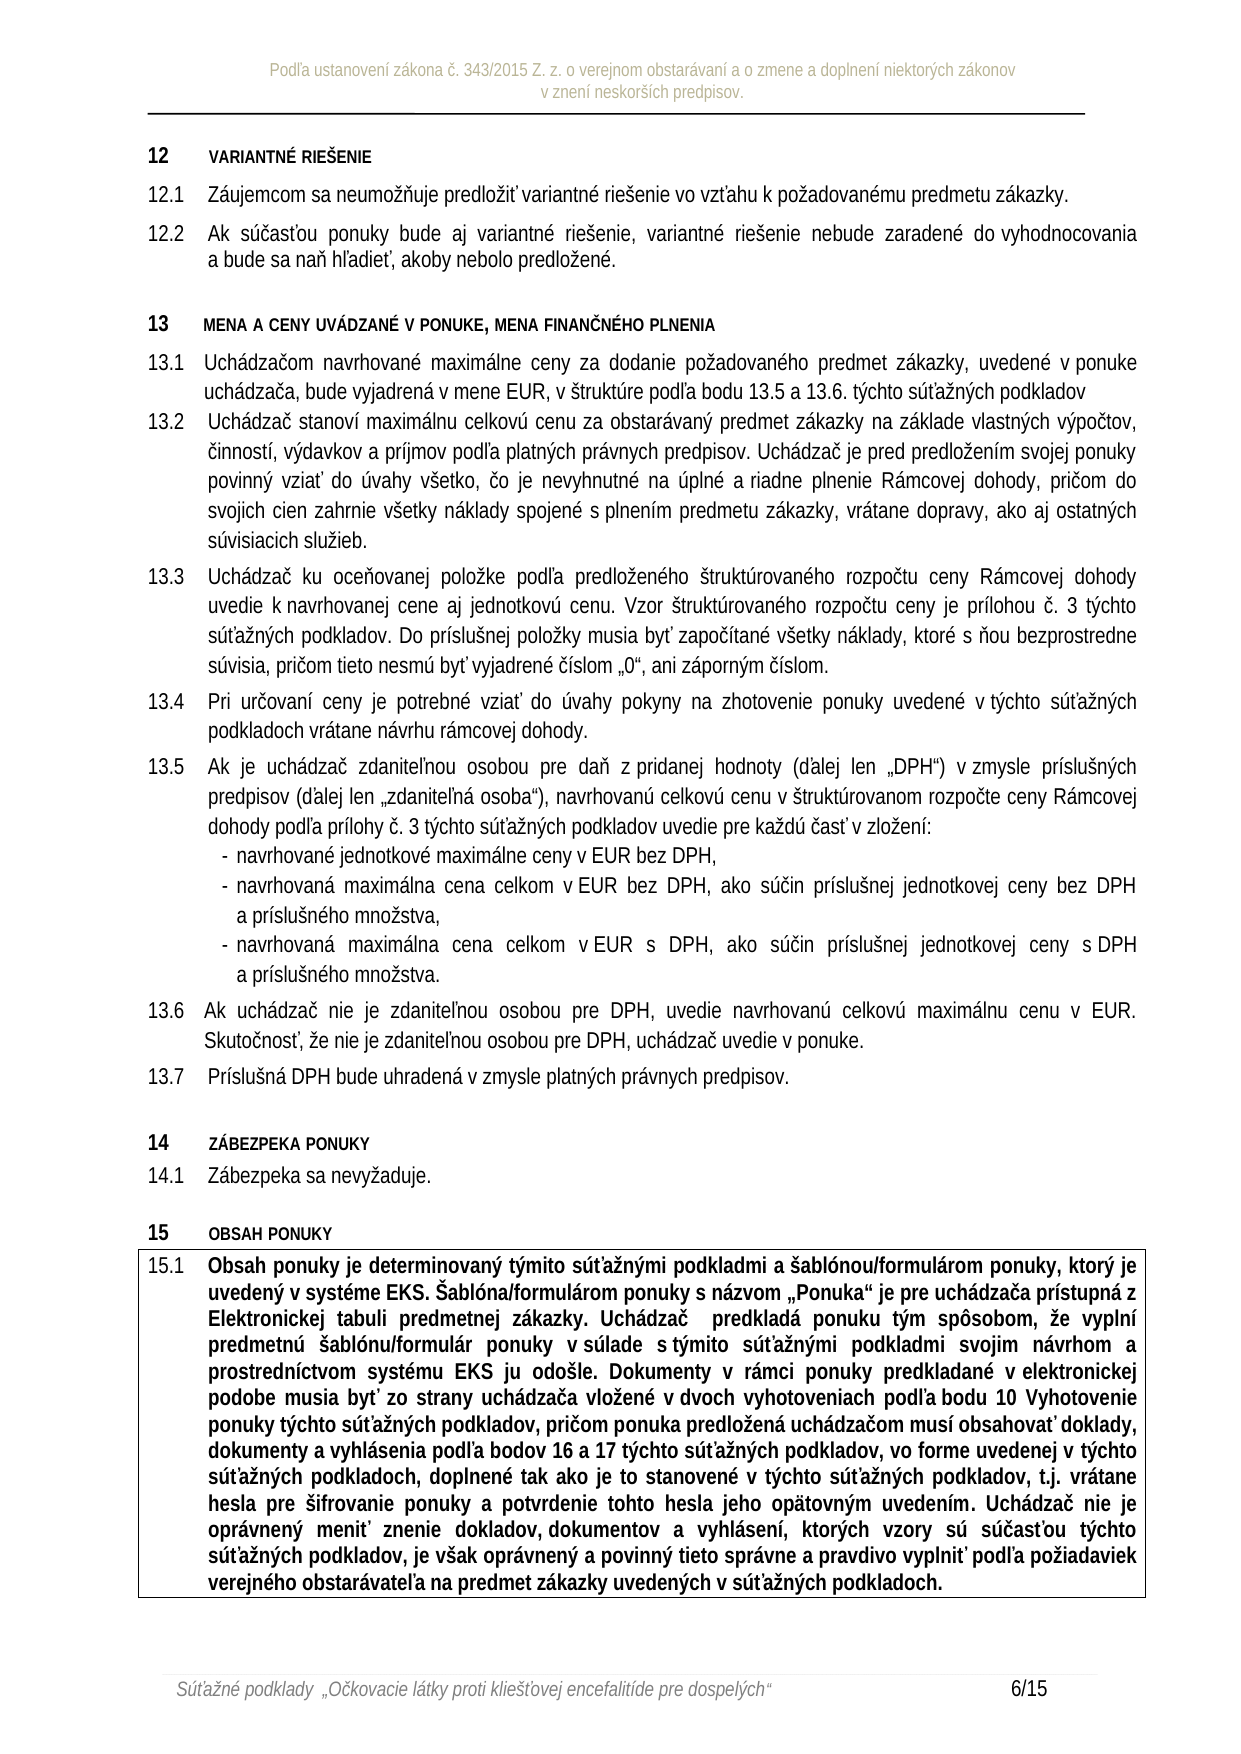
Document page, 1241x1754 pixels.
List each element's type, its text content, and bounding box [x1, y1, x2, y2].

list obsah ponuky [148, 1219, 1137, 1245]
list Ak je uchádzač zdaniteľnou osobou pre daň z pridanej hodnoty (ďalej len „DPH“) v zmysle príslušných predpisov (ďalej len „zdaniteľná osoba“), navrhovanú celkovú cenu v štruktúrovanom rozpočte ceny Rámcovej dohody podľa prílohy č. 3 týchto súťažných podkladov uvedie pre každú časť v zložení: [148, 753, 1137, 839]
list Príslušná DPH bude uhradená v zmysle platných právnych predpisov. [148, 1063, 1137, 1089]
list zábezpeka ponuky [148, 1129, 1137, 1156]
list navrhovaná maximálna cena celkom v EUR s DPH, ako súčin príslušnej jednotkovej ceny s DPH a príslušného množstva. [222, 931, 1137, 987]
list Ak uchádzač nie je zdaniteľnou osobou pre DPH, uvedie navrhovanú celkovú maximálnu cenu v EUR. Skutočnosť, že nie je zdaniteľnou osobou pre DPH, uchádzač uvedie v ponuke. [148, 997, 1137, 1053]
list Uchádzač ku oceňovanej položke podľa predloženého štruktúrovaného rozpočtu ceny Rámcovej dohody uvedie k navrhovanej cene aj jednotkovú cenu. Vzor štruktúrovaného rozpočtu ceny je prílohou č. 3 týchto súťažných podkladov. Do príslušnej položky musia byť započítané všetky náklady, ktoré s ňou bezprostredne súvisia, pričom tieto nesmú byť vyjadrené číslom „0“, ani záporným číslom. [148, 563, 1137, 678]
list variantné riešenie [148, 142, 1137, 168]
list Zábezpeka sa nevyžaduje. [148, 1162, 1137, 1188]
list mena a ceny uvádzané v ponuke, mena finančného plnenia [148, 310, 1137, 336]
list navrhovaná maximálna cena celkom v EUR bez DPH, ako súčin príslušnej jednotkovej ceny bez DPH a príslušného množstva, [222, 872, 1137, 928]
list Obsah ponuky je determinovaný týmito súťažnými podkladmi a šablónou/formulárom ponuky, ktorý je uvedený v systéme EKS. Šablóna/formulárom ponuky s názvom „Ponuka“ je pre uchádzača prístupná z Elektronickej tabuli predmetnej zákazky. Uchádzač predkladá ponuku tým spôsobom, že vyplní predmetnú šablónu/formulár ponuky v súlade s týmito súťažnými podkladmi svojim návrhom a prostredníctvom systému EKS ju odošle. Dokumenty v rámci ponuky predkladané v elektronickej podobe musia byť zo strany uchádzača vložené v dvoch vyhotoveniach podľa bodu 10 Vyhotovenie ponuky týchto súťažných podkladov, pričom ponuka predložená uchádzačom musí obsahovať doklady, dokumenty a vyhlásenia podľa bodov 16 a 17 týchto súťažných podkladov, vo forme uvedenej v týchto súťažných podkladoch, doplnené tak ako je to stanovené v týchto súťažných podkladov, t.j. vrátane hesla pre šifrovanie ponuky a potvrdenie tohto hesla jeho opätovným uvedením. Uchádzač nie je oprávnený meniť znenie dokladov, dokumentov a vyhlásení, ktorých vzory sú súčasťou týchto súťažných podkladov, je však oprávnený a povinný tieto správne a pravdivo vyplniť podľa požiadaviek verejného obstarávateľa na predmet zákazky uvedených v súťažných podkladoch. [139, 1250, 1145, 1597]
list Ak súčasťou ponuky bude aj variantné riešenie, variantné riešenie nebude zaradené do vyhodnocovania a bude sa naň hľadieť, akoby nebolo predložené. [148, 219, 1137, 272]
list Pri určovaní ceny je potrebné vziať do úvahy pokyny na zhotovenie ponuky uvedené v týchto súťažných podkladoch vrátane návrhu rámcovej dohody. [148, 688, 1137, 744]
list navrhované jednotkové maximálne ceny v EUR bez DPH, [222, 842, 1137, 869]
list Uchádzač stanoví maximálnu celkovú cenu za obstarávaný predmet zákazky na základe vlastných výpočtov, činností, výdavkov a príjmov podľa platných právnych predpisov. Uchádzač je pred predložením svojej ponuky povinný vziať do úvahy všetko, čo je nevyhnutné na úplné a riadne plnenie Rámcovej dohody, pričom do svojich cien zahrnie všetky náklady spojené s plnením predmetu zákazky, vrátane dopravy, ako aj ostatných súvisiacich služieb. [148, 408, 1137, 553]
list Uchádzačom navrhované maximálne ceny za dodanie požadovaného predmet zákazky, uvedené v ponuke uchádzača, bude vyjadrená v mene EUR, v štruktúre podľa bodu 13.5 a 13.6. týchto súťažných podkladov [148, 348, 1137, 404]
list Záujemcom sa neumožňuje predložiť variantné riešenie vo vzťahu k požadovanému predmetu zákazky. [148, 181, 1137, 207]
